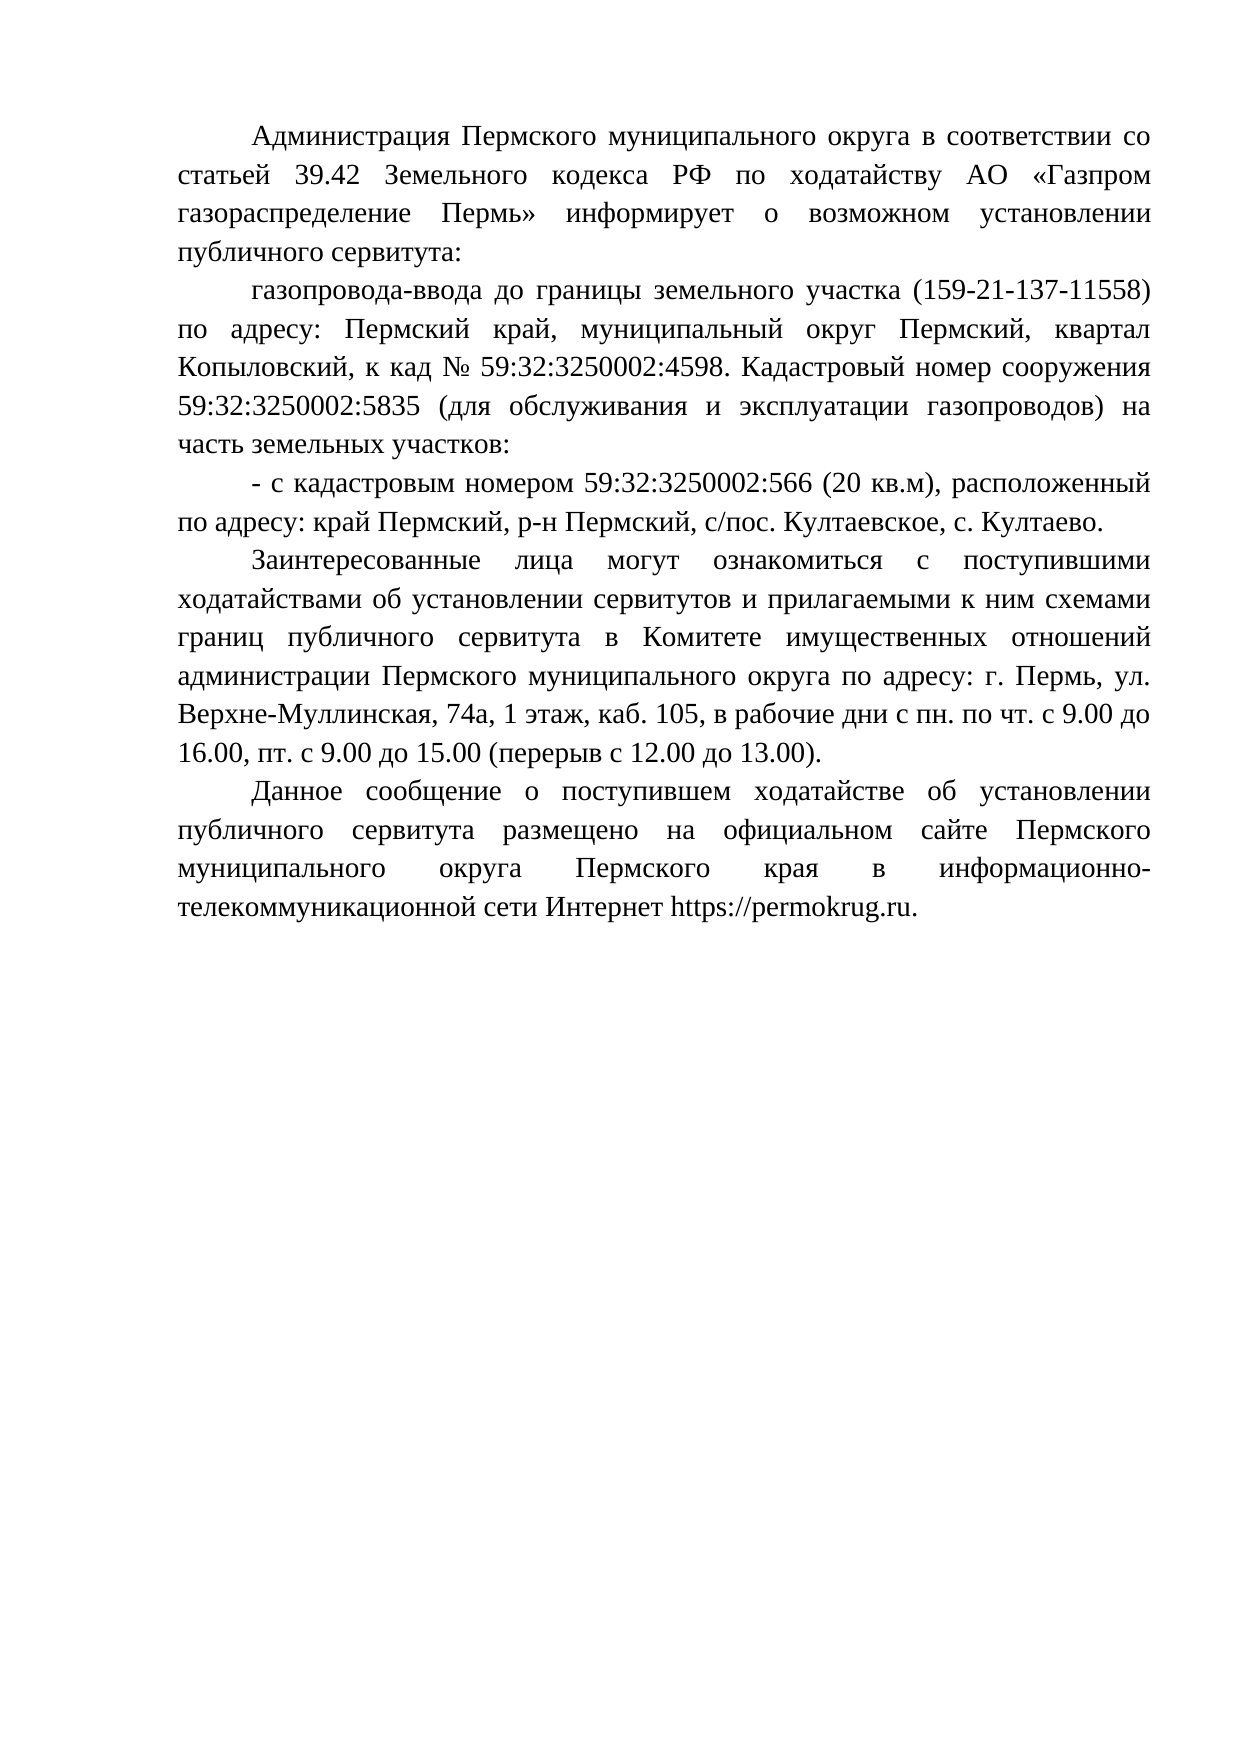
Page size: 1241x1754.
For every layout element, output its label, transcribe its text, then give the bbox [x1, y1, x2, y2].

text Заинтересованные лица могут ознакомиться с поступившими ходатайствами об установлении сервитутов и прилагаемыми к ним схемами границ публичного сервитута в Комитете имущественных отношений администрации Пермского муниципального округа по адресу: г. Пермь, ул. Верхне-Муллинская, 74а, 1 этаж, каб. 105, в рабочие дни с пн. по чт. с 9.00 до 16.00, пт. с 9.00 до 15.00 (перерыв с 12.00 до 13.00). [177, 542, 1152, 768]
text Администрация Пермского муниципального округа в соответствии со статьей 39.42 Земельного кодекса РФ по ходатайству АО «Газпром газораспределение Пермь» информирует о возможном установлении публичного сервитута: [177, 118, 1152, 267]
text - с кадастровым номером 59:32:3250002:566 (20 кв.м), расположенный по адресу: край Пермский, р-н Пермский, с/пос. Култаевское, с. Култаево. [177, 465, 1152, 537]
text Данное сообщение о поступившем ходатайстве об установлении публичного сервитута размещено на официальном сайте Пермского муниципального округа Пермского края в информационно-телекоммуникационной сети Интернет https://permokrug.ru. [177, 773, 1152, 923]
text газопровода-ввода до границы земельного участка (159-21-137-11558) по адресу: Пермский край, муниципальный округ Пермский, квартал Копыловский, к кад № 59:32:3250002:4598. Кадастровый номер сооружения 59:32:3250002:5835 (для обслуживания и эксплуатации газопроводов) на часть земельных участков: [177, 272, 1152, 460]
